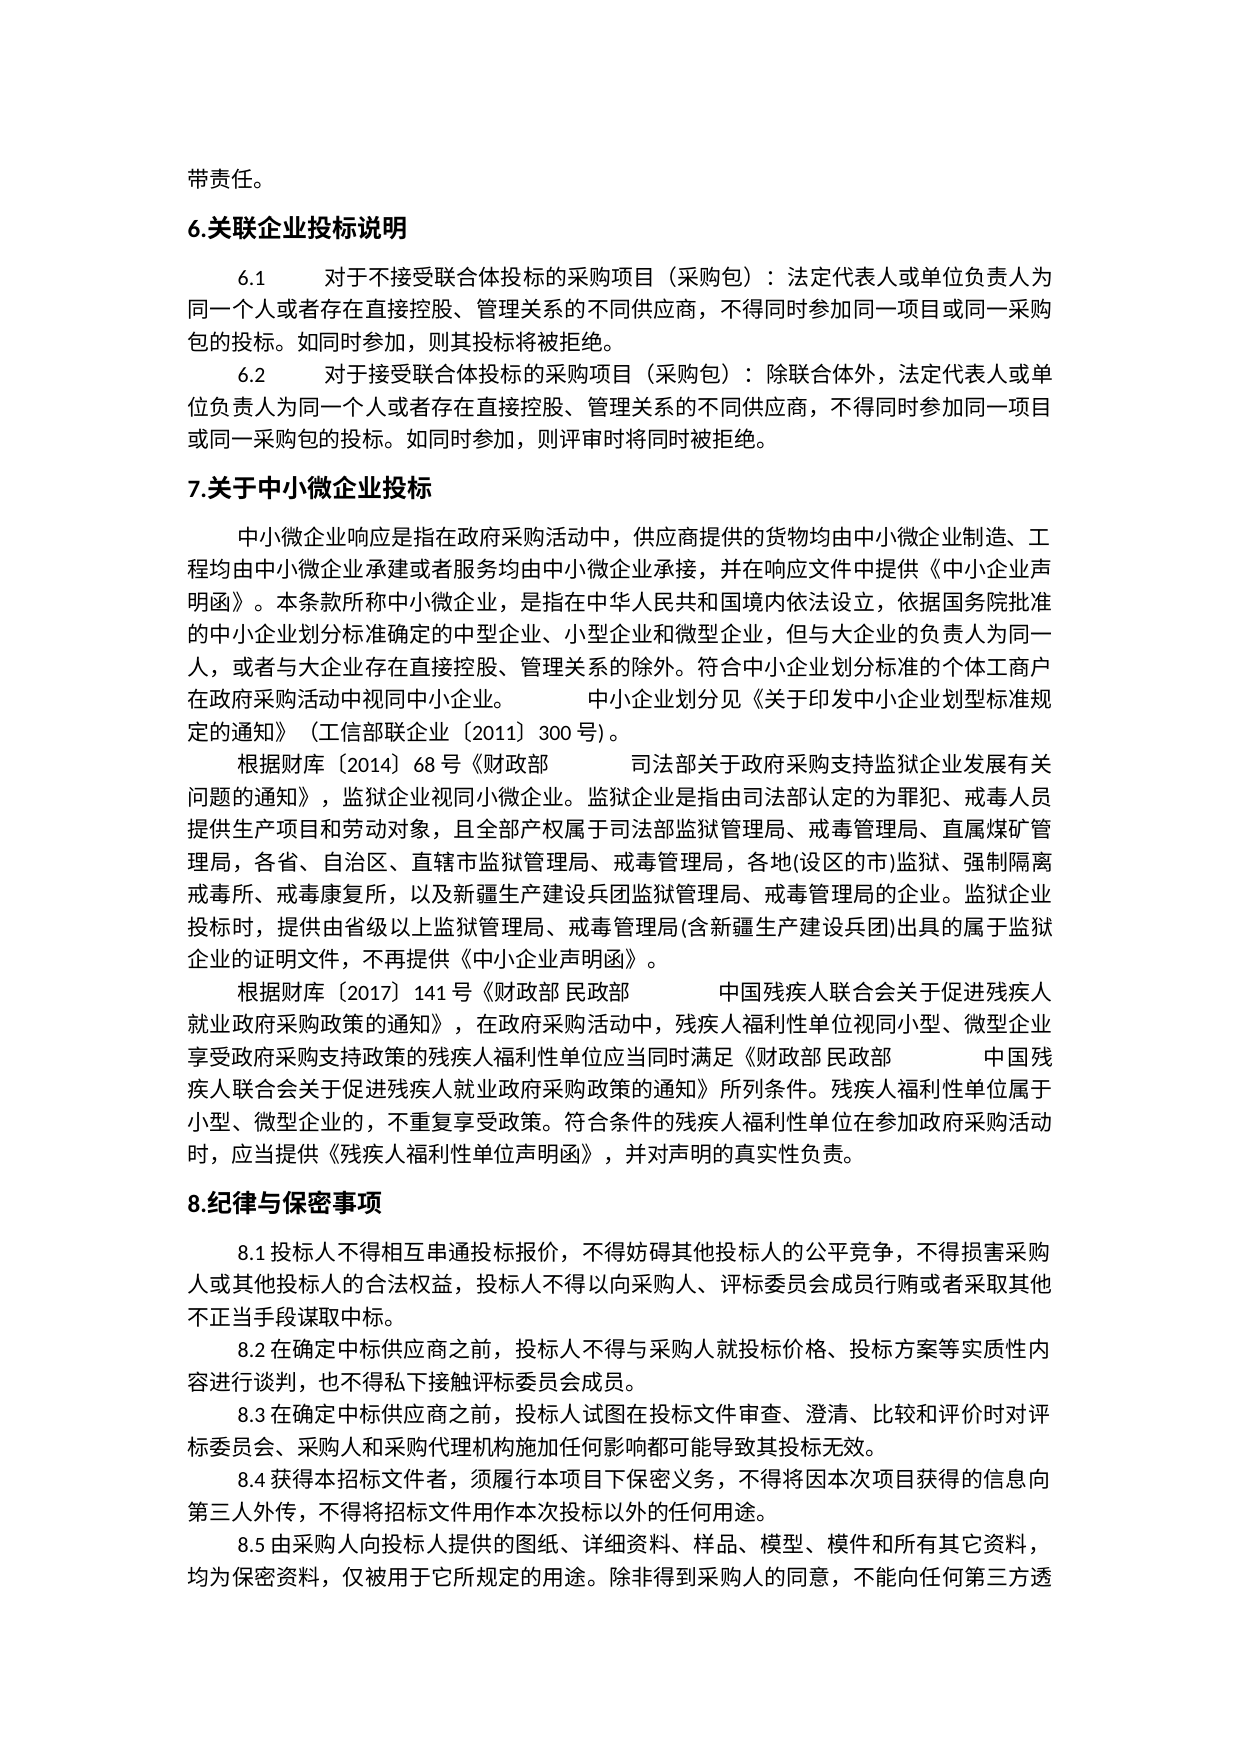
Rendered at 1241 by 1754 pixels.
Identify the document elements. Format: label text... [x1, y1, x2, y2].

text 中小微企业响应是指在政府采购活动中，供应商提供的货物均由中小微企业制造、工程均由中小微企业承建或者服务均由中小微企业承接，并在响应文件中提供《中小企业声明函》。本条款所称中小微企业，是指在中华人民共和国境内依法设立，依据国务院批准的中小企业划分标准确定的中型企业、小型企业和微型企业，但与大企业的负责人为同一人，或者与大企业存在直接控股、管理关系的除外。符合中小企业划分标准的个体工商户，在政府采购活动中视同中小企业。 中小企业划分见《关于印发中小企业划型标准规定的通知》（工信部联企业〔2011〕300号) 。 [187, 519, 1053, 747]
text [187, 162, 1053, 194]
text 8.3在确定中标供应商之前，投标人试图在投标文件审查、澄清、比较和评价时对评标委员会、采购人和采购代理机构施加任何影响都可能导致其投标无效。 [187, 1397, 1053, 1462]
text 8.4获得本招标文件者，须履行本项目下保密义务，不得将因本次项目获得的信息向第三人外传，不得将招标文件用作本次投标以外的任何用途。 [187, 1462, 1053, 1527]
text 7.关于中小微企业投标 [187, 454, 1053, 519]
text 8.2在确定中标供应商之前，投标人不得与采购人就投标价格、投标方案等实质性内容进行谈判，也不得私下接触评标委员会成员。 [187, 1332, 1053, 1397]
text 6.1 对于不接受联合体投标的采购项目（采购包）：法定代表人或单位负责人为同一个人或者存在直接控股、管理关系的不同供应商，不得同时参加同一项目或同一采购包的投标。如同时参加，则其投标将被拒绝。 [187, 259, 1053, 357]
text 8.纪律与保密事项 [187, 1169, 1053, 1234]
text 8.1投标人不得相互串通投标报价，不得妨碍其他投标人的公平竞争，不得损害采购人或其他投标人的合法权益，投标人不得以向采购人、评标委员会成员行贿或者采取其他不正当手段谋取中标。 [187, 1234, 1053, 1332]
text 根据财库〔2017〕141号《财政部 民政部 中国残疾人联合会关于促进残疾人就业政府采购政策的通知》，在政府采购活动中，残疾人福利性单位视同小型、微型企业，享受政府采购支持政策的残疾人福利性单位应当同时满足《财政部 民政部 中国残疾人联合会关于促进残疾人就业政府采购政策的通知》所列条件。残疾人福利性单位属于小型、微型企业的，不重复享受政策。符合条件的残疾人福利性单位在参加政府采购活动时，应当提供《残疾人福利性单位声明函》，并对声明的真实性负责。 [187, 974, 1053, 1169]
text 根据财库〔2014〕68号《财政部 司法部关于政府采购支持监狱企业发展有关问题的通知》，监狱企业视同小微企业。监狱企业是指由司法部认定的为罪犯、戒毒人员提供生产项目和劳动对象，且全部产权属于司法部监狱管理局、戒毒管理局、直属煤矿管理局，各省、自治区、直辖市监狱管理局、戒毒管理局，各地(设区的市)监狱、强制隔离戒毒所、戒毒康复所，以及新疆生产建设兵团监狱管理局、戒毒管理局的企业。监狱企业投标时，提供由省级以上监狱管理局、戒毒管理局(含新疆生产建设兵团)出具的属于监狱企业的证明文件，不再提供《中小企业声明函》。 [187, 747, 1053, 974]
text 6.2 对于接受联合体投标的采购项目（采购包）：除联合体外，法定代表人或单位负责人为同一个人或者存在直接控股、管理关系的不同供应商，不得同时参加同一项目或同一采购包的投标。如同时参加，则评审时将同时被拒绝。 [187, 357, 1053, 454]
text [187, 1527, 1053, 1592]
text 6.关联企业投标说明 [187, 194, 1053, 259]
